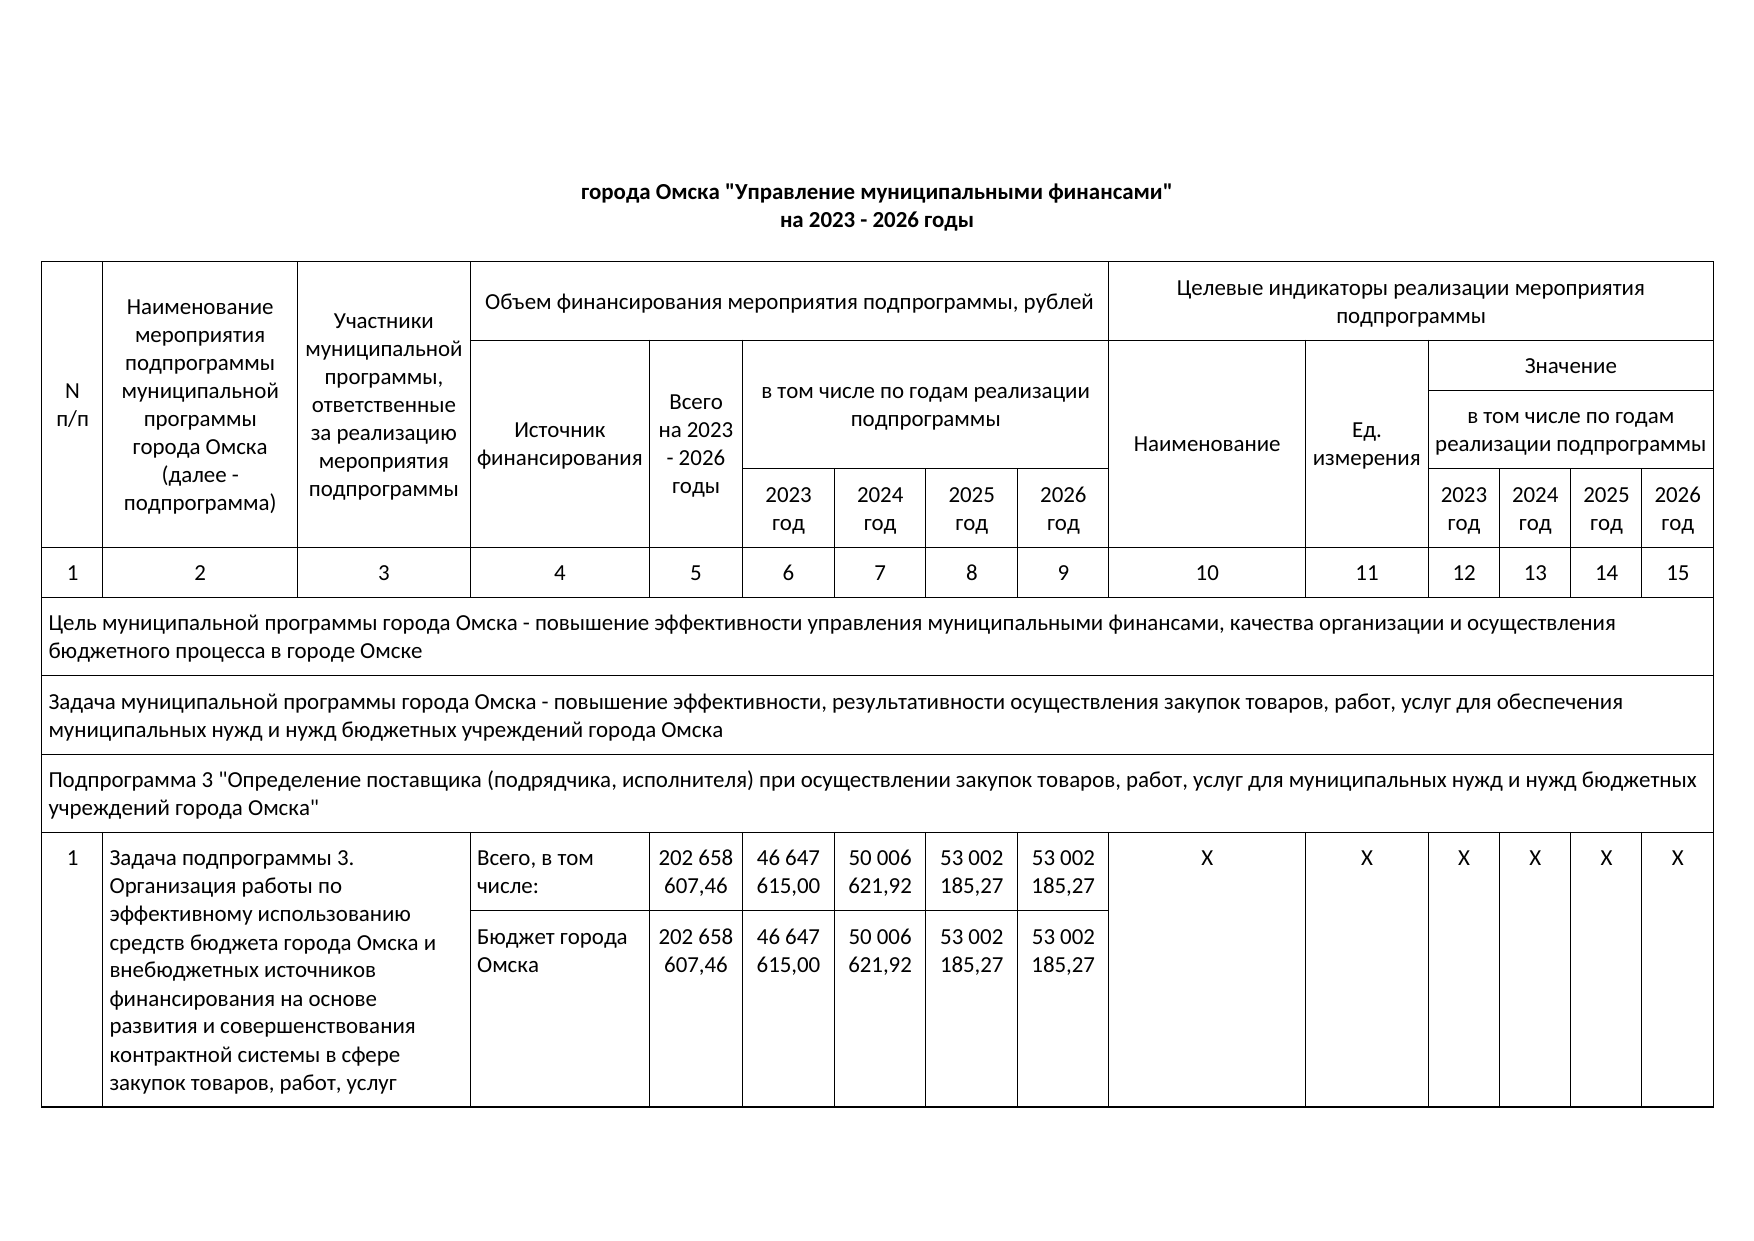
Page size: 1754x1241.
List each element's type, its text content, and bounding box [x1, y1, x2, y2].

table_cell Подпрограмма 3 "Определение поставщика (подрядчика, исполнителя) при осуществлении закупок товаров, работ, услуг для муниципальных нужд и нужд бюджетных учреждений города Омска" [42, 755, 1713, 832]
table_cell 53 002 185,27 [1018, 911, 1108, 1106]
table_header Целевые индикаторы реализации мероприятия подпрограммы [1109, 262, 1713, 339]
table_cell 2 [103, 548, 297, 597]
table_cell 10 [1109, 548, 1305, 597]
table_cell 14 [1571, 548, 1641, 597]
table_cell 2025 год [1571, 469, 1641, 547]
table_cell 6 [743, 548, 834, 597]
table_cell 2025 год [926, 469, 1017, 547]
table_cell 46 647 615,00 [743, 833, 834, 910]
table_cell X [1429, 833, 1499, 1106]
table_cell Бюджет города Омска [471, 911, 649, 1106]
table_cell 2023 год [743, 469, 834, 547]
table_cell 11 [1306, 548, 1428, 597]
table_cell X [1109, 833, 1305, 1106]
table_cell 2024 год [1500, 469, 1570, 547]
table_cell 15 [1642, 548, 1713, 597]
table_cell 50 006 621,92 [835, 911, 925, 1106]
table_cell 46 647 615,00 [743, 911, 834, 1106]
table_cell Ед. измерения [1306, 341, 1428, 547]
table_cell Значение [1429, 341, 1713, 390]
table_cell 7 [835, 548, 925, 597]
table_cell 2026 год [1642, 469, 1713, 547]
table_cell 53 002 185,27 [1018, 833, 1108, 910]
table_cell 53 002 185,27 [926, 833, 1017, 910]
table_cell в том числе по годам реализации подпрограммы [1429, 391, 1713, 468]
table_cell 202 658 607,46 [650, 833, 742, 910]
table_cell 4 [471, 548, 649, 597]
table_cell 9 [1018, 548, 1108, 597]
table_cell Наименование [1109, 341, 1305, 547]
table_header Объем финансирования мероприятия подпрограммы, рублей [471, 262, 1108, 339]
table_cell 3 [298, 548, 470, 597]
table_cell 8 [926, 548, 1017, 597]
table_cell X [1500, 833, 1570, 1106]
table_cell 50 006 621,92 [835, 833, 925, 910]
table_cell 1 [42, 833, 102, 1106]
title на 2023 - 2026 годы [41, 205, 1713, 233]
table_cell 12 [1429, 548, 1499, 597]
table_cell 13 [1500, 548, 1570, 597]
table_cell Всего, в том числе: [471, 833, 649, 910]
table_cell 2023 год [1429, 469, 1499, 547]
table_header Наименование мероприятия подпрограммы муниципальной программы города Омска (далее - подпрограмма) [103, 262, 297, 547]
table_cell Источник финансирования [471, 341, 649, 547]
table_cell Цель муниципальной программы города Омска - повышение эффективности управления муниципальными финансами, качества организации и осуществления бюджетного процесса в городе Омске [42, 598, 1713, 675]
table_header Участники муниципальной программы, ответственные за реализацию мероприятия подпрограммы [298, 262, 470, 547]
table_cell 5 [650, 548, 742, 597]
table_cell 2024 год [835, 469, 925, 547]
table_cell X [1571, 833, 1641, 1106]
table_cell 2026 год [1018, 469, 1108, 547]
table_cell Всего на 2023 - 2026 годы [650, 341, 742, 547]
table_cell X [1306, 833, 1428, 1106]
table_header N п/п [42, 262, 102, 547]
table_cell X [1642, 833, 1713, 1106]
table_cell Задача муниципальной программы города Омска - повышение эффективности, результативности осуществления закупок товаров, работ, услуг для обеспечения муниципальных нужд и нужд бюджетных учреждений города Омска [42, 676, 1713, 753]
table_cell 53 002 185,27 [926, 911, 1017, 1106]
table_cell 202 658 607,46 [650, 911, 742, 1106]
table_cell в том числе по годам реализации подпрограммы [743, 341, 1108, 468]
table_cell 1 [42, 548, 102, 597]
title города Омска "Управление муниципальными финансами" [41, 177, 1713, 205]
table_cell Задача подпрограммы 3. Организация работы по эффективному использованию средств бюджета города Омска и внебюджетных источников финансирования на основе развития и совершенствования контрактной системы в сфере закупок товаров, работ, услуг [103, 833, 470, 1106]
